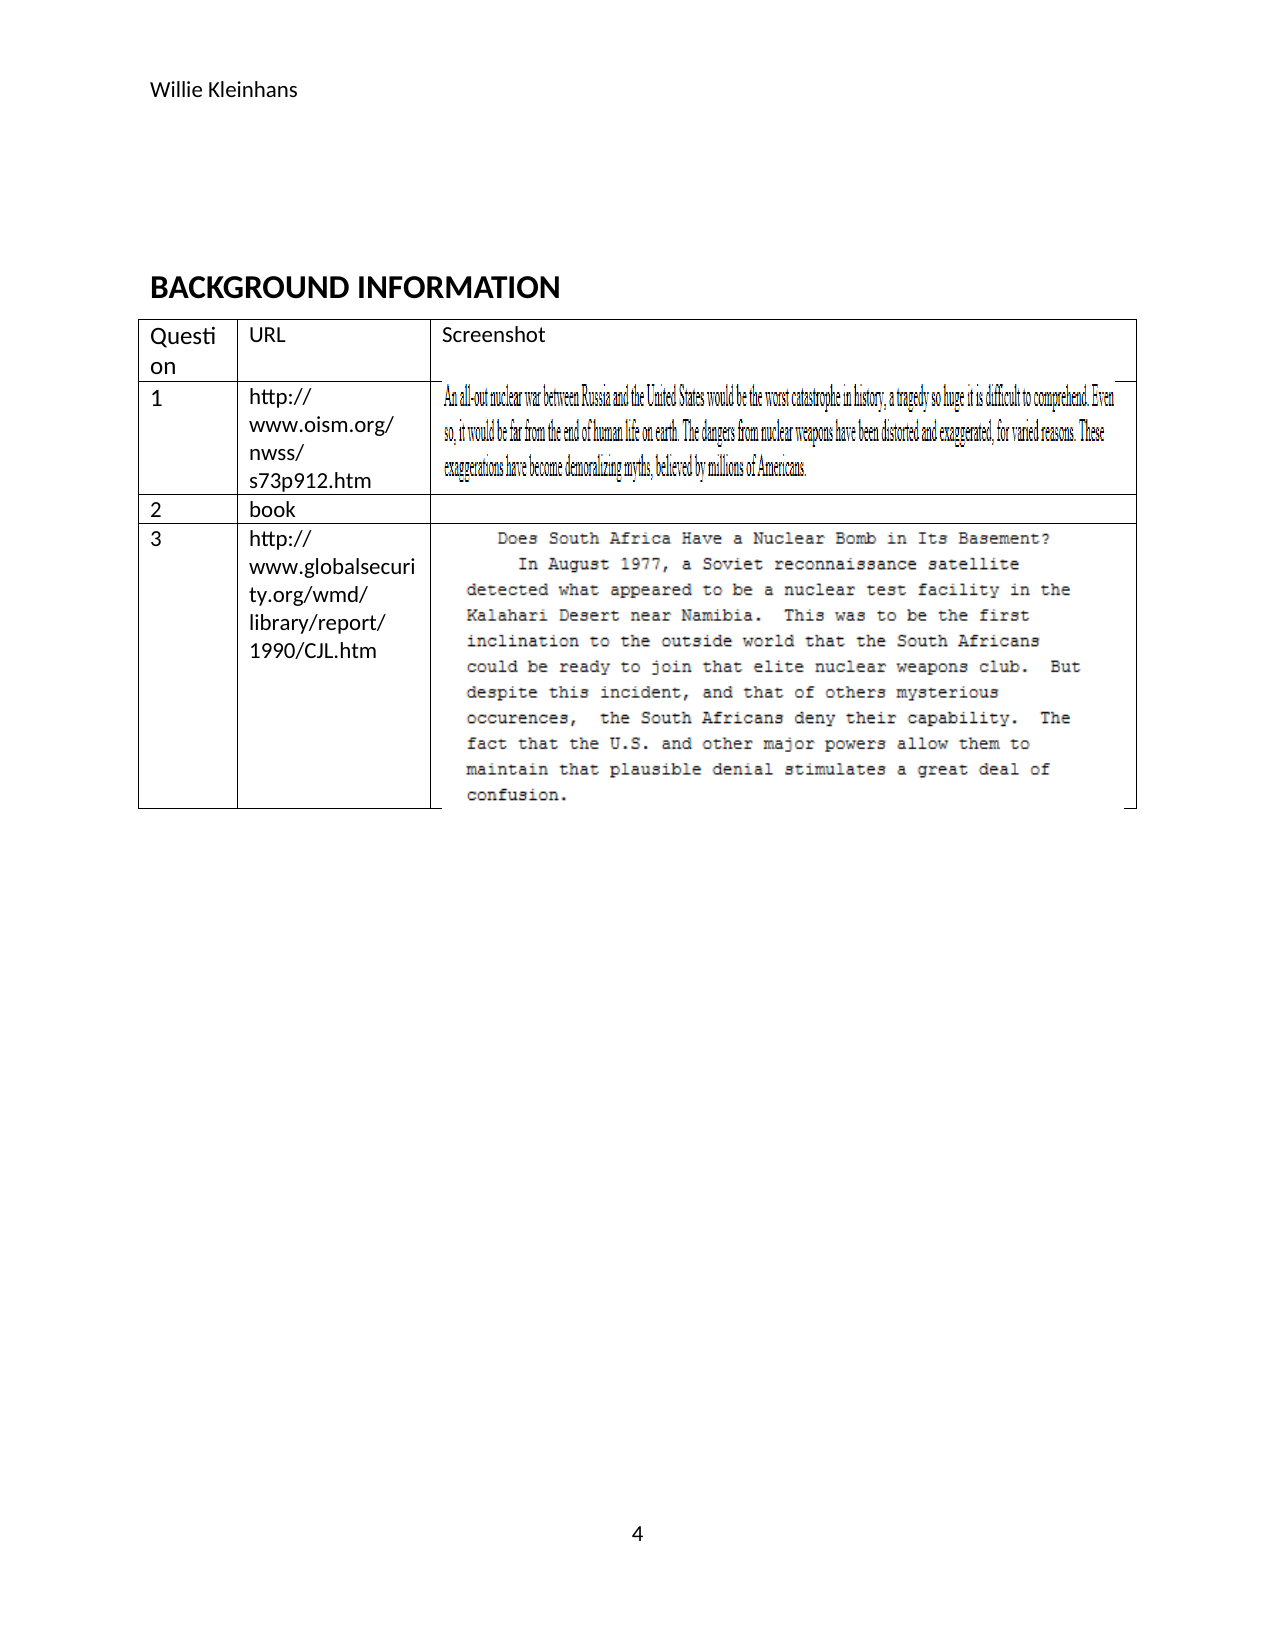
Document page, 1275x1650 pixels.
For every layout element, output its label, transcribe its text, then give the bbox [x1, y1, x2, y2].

table_cell http://www.globalsecurity.org/wmd/library/report/1990/CJL.htm [238, 524, 430, 808]
table_cell 3 [139, 524, 237, 808]
table_header URL [238, 320, 430, 381]
table_header Screenshot [431, 320, 1136, 381]
subtitle BACKGROUND INFORMATION [150, 266, 1125, 307]
table_cell book [238, 495, 430, 523]
picture [441, 381, 1115, 488]
table_cell 1 [139, 382, 237, 494]
table_cell http://www.oism.org/nwss/s73p912.htm [238, 382, 430, 494]
table_cell [431, 495, 1136, 523]
table_cell [1124, 524, 1136, 808]
picture [441, 524, 1124, 809]
table_cell [431, 524, 441, 808]
table_cell 2 [139, 495, 237, 523]
table_cell [431, 382, 1136, 494]
table_header Question [139, 320, 237, 381]
